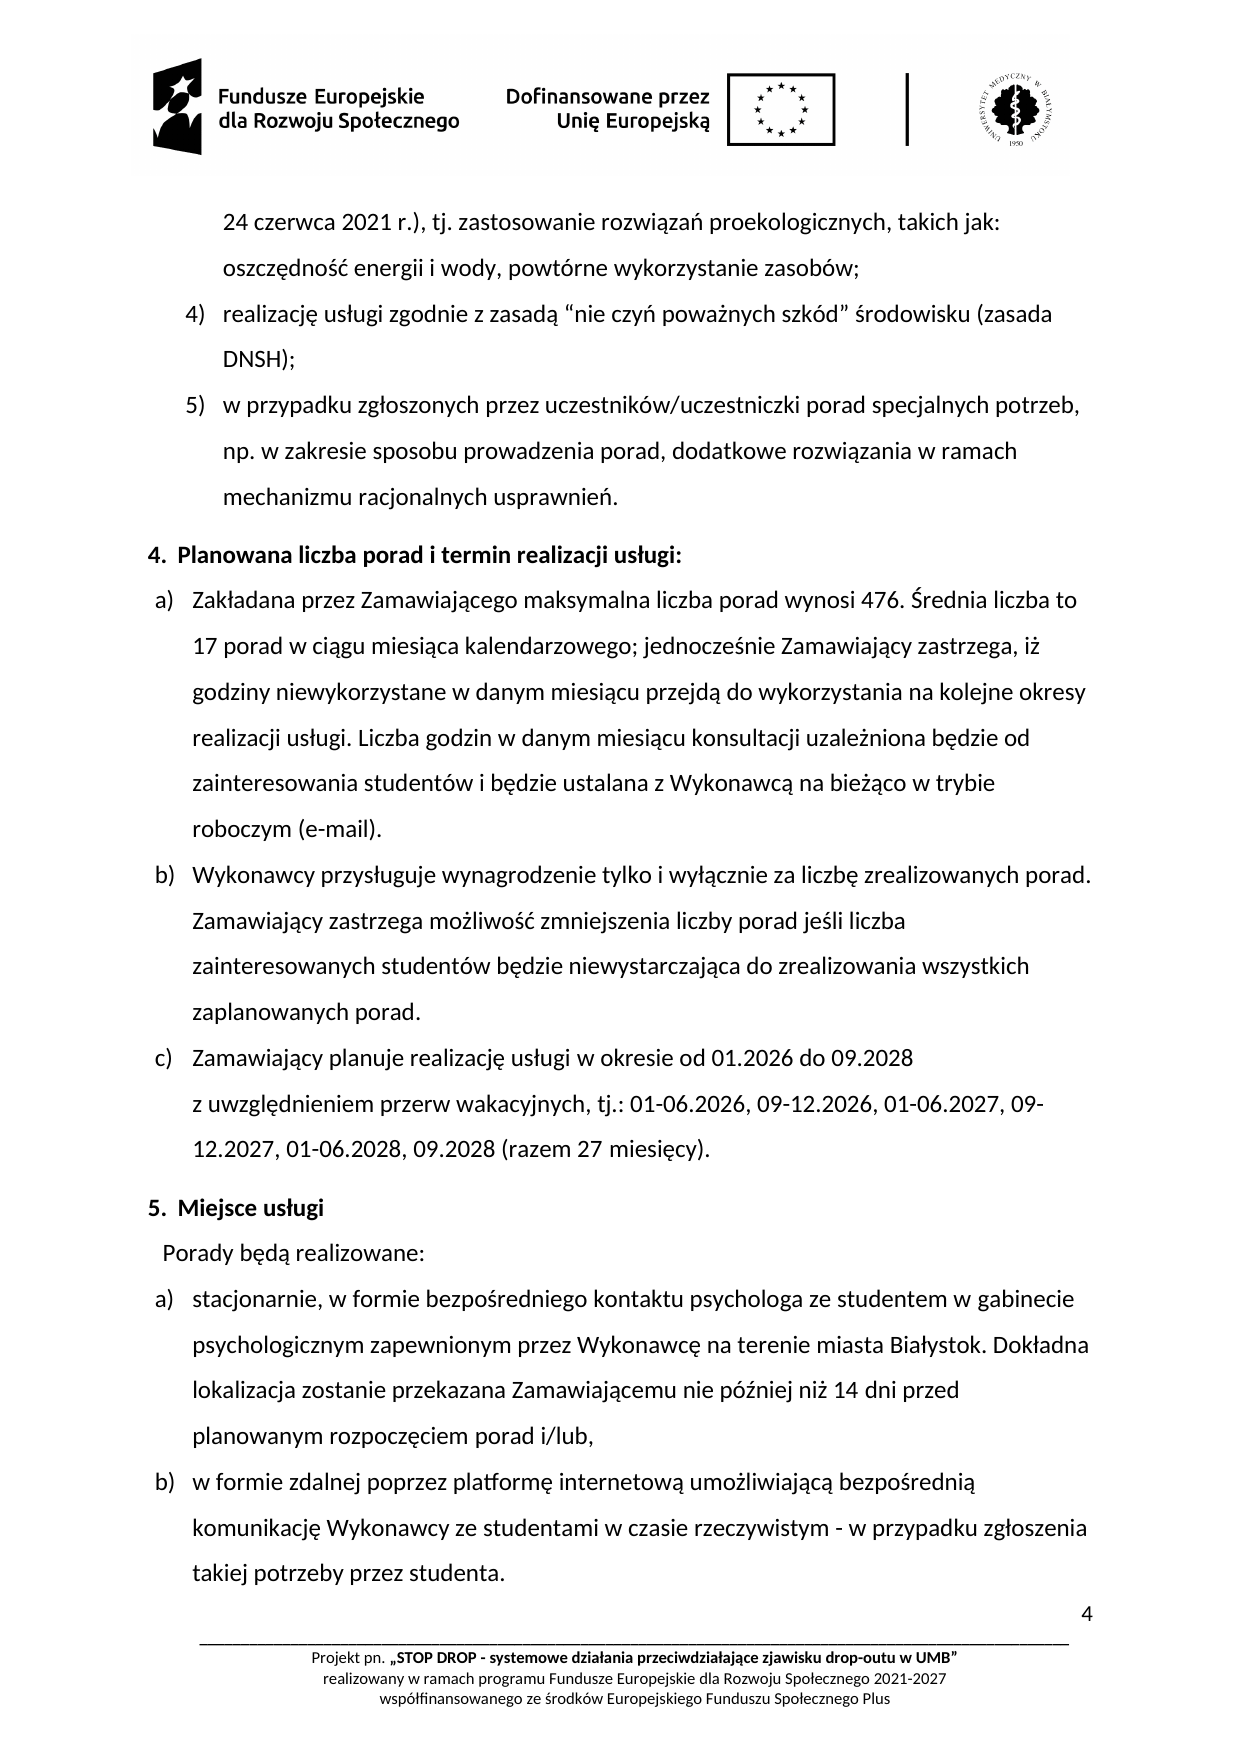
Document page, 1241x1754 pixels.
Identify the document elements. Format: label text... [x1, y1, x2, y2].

subtitle Planowana liczba porad i termin realizacji usługi: [148, 539, 1092, 569]
list realizację usługi zgodnie z zasadą “nie czyń poważnych szkód” środowisku (zasada DNSH); [185, 298, 1092, 374]
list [185, 161, 1092, 283]
list w formie zdalnej poprzez platformę internetową umożliwiającą bezpośrednią komunikację Wykonawcy ze studentami w czasie rzeczywistym - w przypadku zgłoszenia takiej potrzeby przez studenta. [154, 1466, 1092, 1588]
picture [129, 34, 1070, 175]
list stacjonarnie, w formie bezpośredniego kontaktu psychologa ze studentem w gabinecie psychologicznym zapewnionym przez Wykonawcę na terenie miasta Białystok. Dokładna lokalizacja zostanie przekazana Zamawiającemu nie później niż 14 dni przed planowanym rozpoczęciem porad i/lub, [154, 1283, 1092, 1451]
list Porady będą realizowane: [162, 1237, 1092, 1268]
list Zakładana przez Zamawiającego maksymalna liczba porad wynosi 476. Średnia liczba to 17 porad w ciągu miesiąca kalendarzowego; jednocześnie Zamawiający zastrzega, iż godziny niewykorzystane w danym miesiącu przejdą do wykorzystania na kolejne okresy realizacji usługi. Liczba godzin w danym miesiącu konsultacji uzależniona będzie od zainteresowania studentów i będzie ustalana z Wykonawcą na bieżąco w trybie roboczym (e-mail). [154, 585, 1092, 844]
subtitle Miejsce usługi [148, 1192, 1092, 1222]
list w przypadku zgłoszonych przez uczestników/uczestniczki porad specjalnych potrzeb, np. w zakresie sposobu prowadzenia porad, dodatkowe rozwiązania w ramach mechanizmu racjonalnych usprawnień. [185, 389, 1092, 511]
list Zamawiający planuje realizację usługi w okresie od 01.2026 do 09.2028 z uwzględnieniem przerw wakacyjnych, tj.: 01-06.2026, 09-12.2026, 01-06.2027, 09-12.2027, 01-06.2028, 09.2028 (razem 27 miesięcy). [154, 1042, 1092, 1164]
list Wykonawcy przysługuje wynagrodzenie tylko i wyłącznie za liczbę zrealizowanych porad. Zamawiający zastrzega możliwość zmniejszenia liczby porad jeśli liczba zainteresowanych studentów będzie niewystarczająca do zrealizowania wszystkich zaplanowanych porad. [154, 859, 1092, 1027]
